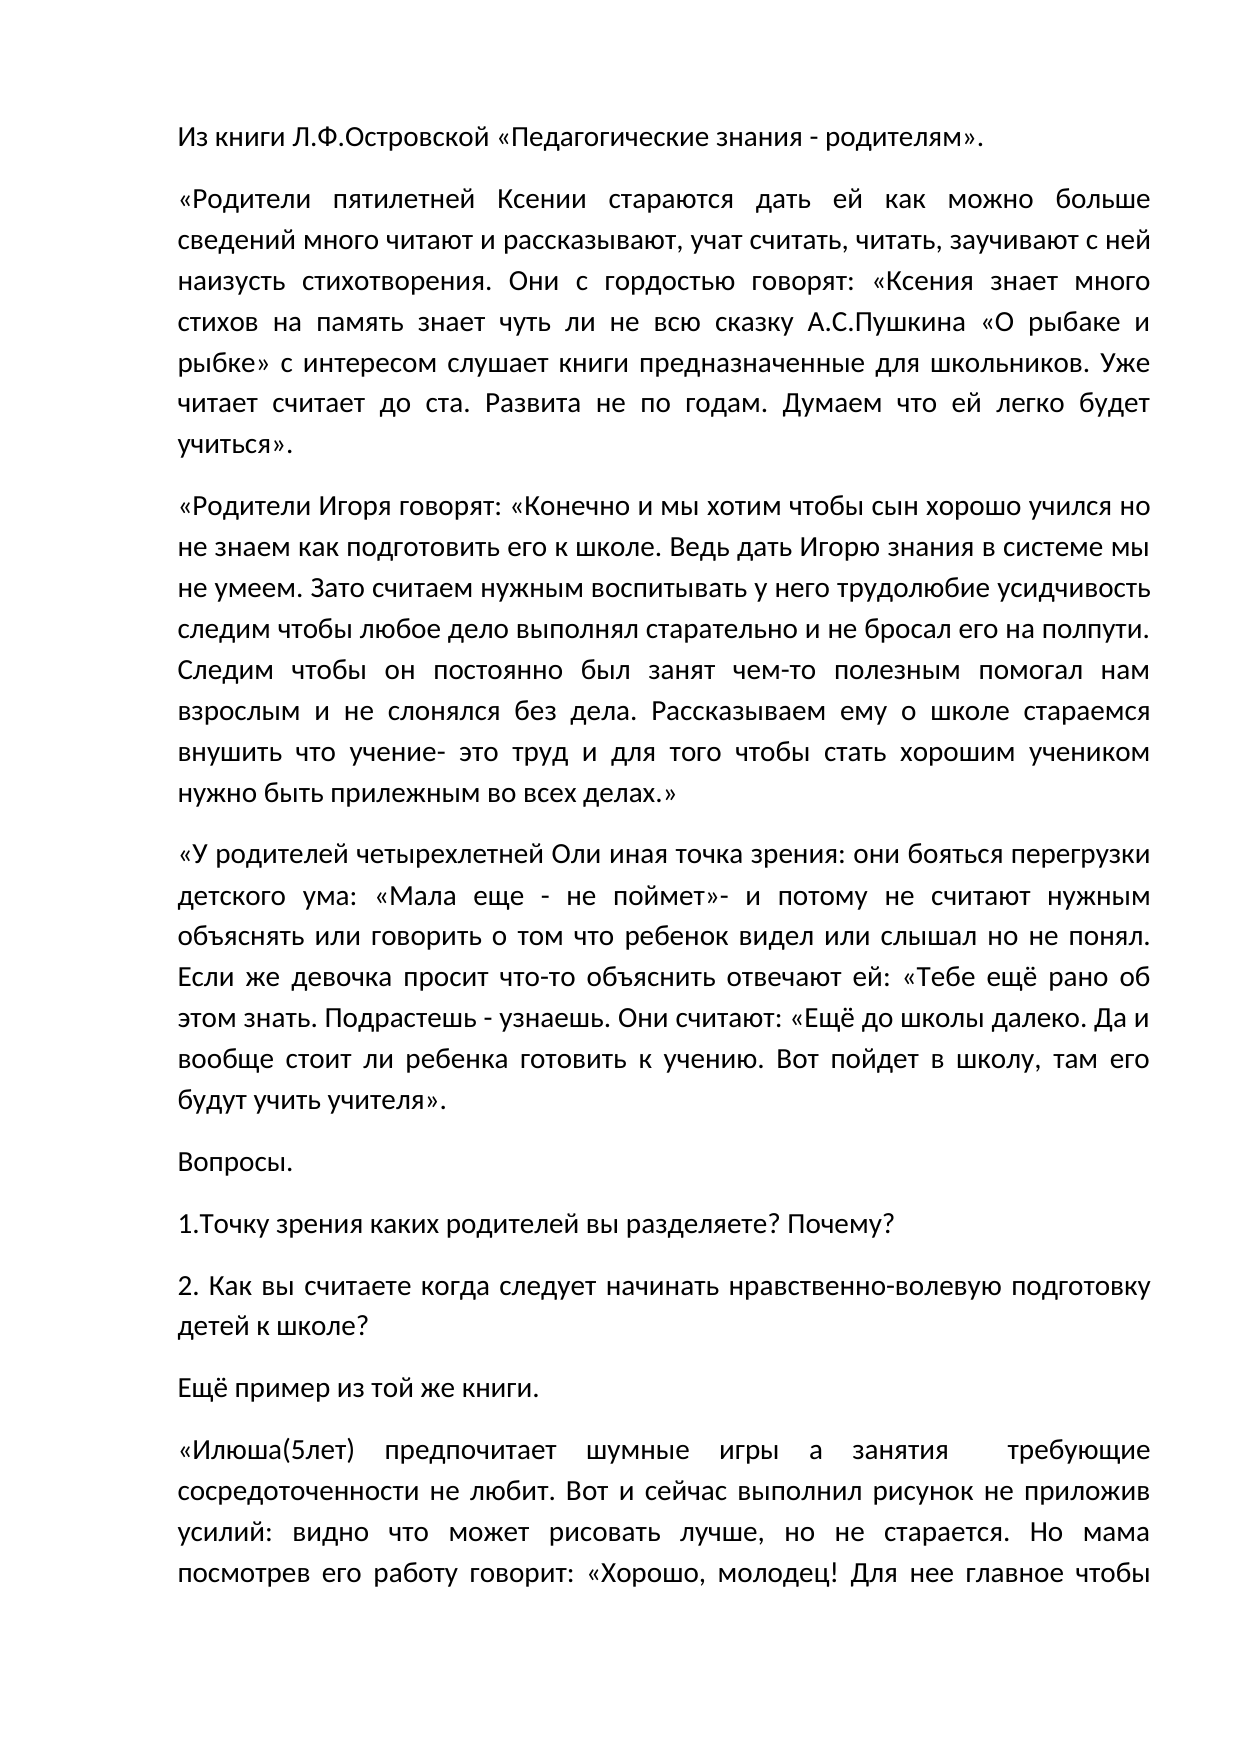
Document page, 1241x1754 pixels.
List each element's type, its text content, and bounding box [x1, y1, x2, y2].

text Ещё пример из той же книги. [177, 1369, 1152, 1405]
text «Родители пятилетней Ксении стараются дать ей как можно больше сведений много читают и рассказывают, учат считать, читать, заучивают с ней наизусть стихотворения. Они с гордостью говорят: «Ксения знает много стихов на память знает чуть ли не всю сказку А.С.Пушкина «О рыбаке и рыбке» с интересом слушает книги предназначенные для школьников. Уже читает считает до ста. Развита не по годам. Думаем что ей легко будет учиться». [177, 180, 1152, 461]
text «Родители Игоря говорят: «Конечно и мы хотим чтобы сын хорошо учился но не знаем как подготовить его к школе. Ведь дать Игорю знания в системе мы не умеем. Зато считаем нужным воспитывать у него трудолюбие усидчивость следим чтобы любое дело выполнял старательно и не бросал его на полпути. Следим чтобы он постоянно был занят чем-то полезным помогал нам взрослым и не слонялся без дела. Рассказываем ему о школе стараемся внушить что учение- это труд и для того чтобы стать хорошим учеником нужно быть прилежным во всех делах.» [177, 487, 1152, 809]
text «У родителей четырехлетней Оли иная точка зрения: они бояться перегрузки детского ума: «Мала еще - не поймет»- и потому не считают нужным объяснять или говорить о том что ребенок видел или слышал но не понял. Если же девочка просит что-то объяснить отвечают ей: «Тебе ещё рано об этом знать. Подрастешь - узнаешь. Они считают: «Ещё до школы далеко. Да и вообще стоит ли ребенка готовить к учению. Вот пойдет в школу, там его будут учить учителя». [177, 836, 1152, 1117]
text Из книги Л.Ф.Островской «Педагогические знания - родителям». [177, 118, 1152, 154]
text Вопросы. [177, 1143, 1152, 1179]
text 1.Точку зрения каких родителей вы разделяете? Почему? [177, 1205, 1152, 1240]
text 2. Как вы считаете когда следует начинать нравственно-волевую подготовку детей к школе? [177, 1267, 1152, 1343]
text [177, 1431, 1152, 1589]
